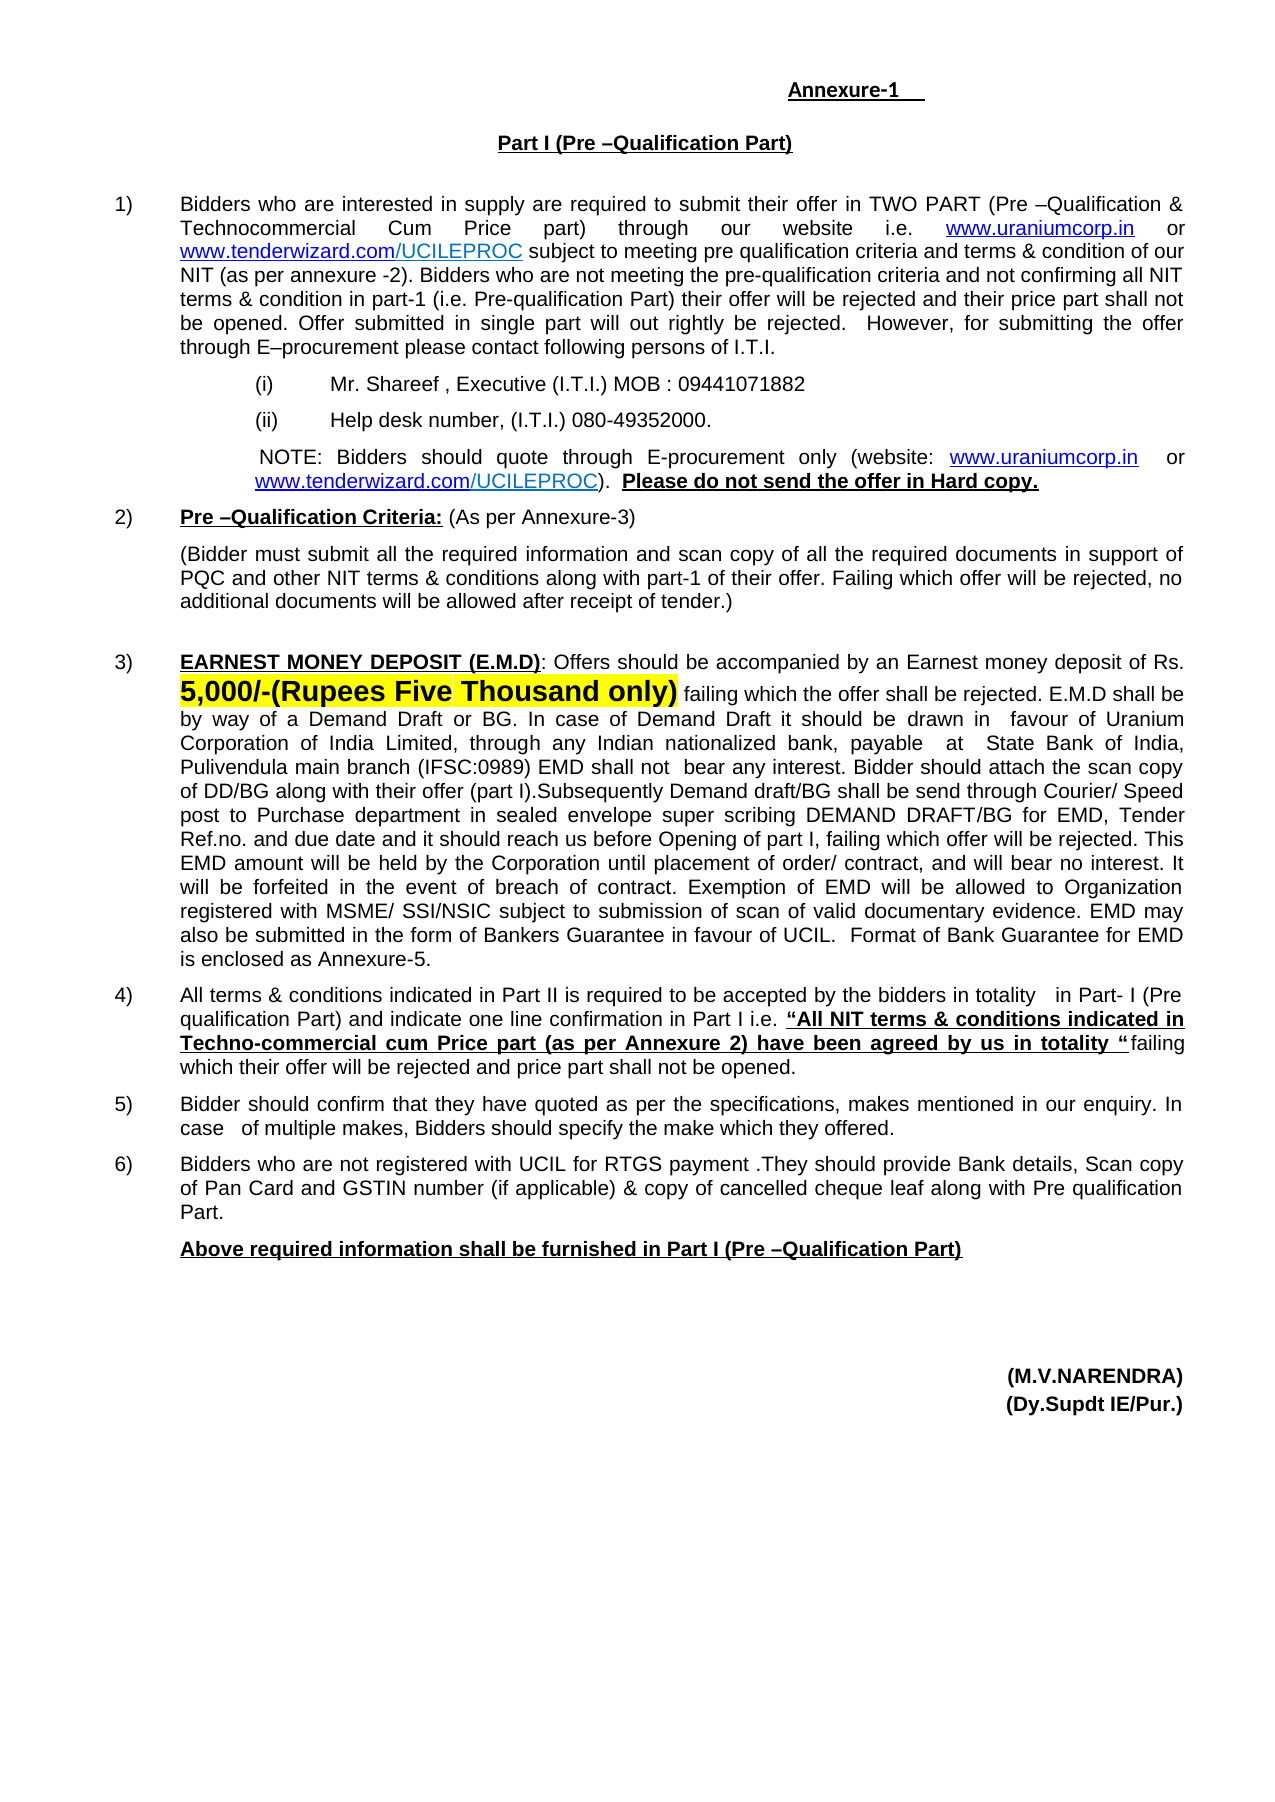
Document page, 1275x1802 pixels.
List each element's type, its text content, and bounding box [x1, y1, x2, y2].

list Bidder should confirm that they have quoted as per the specifications, makes mentioned in our enquiry. In case of multiple makes, Bidders should specify the make which they offered. [114, 1092, 1185, 1139]
text Part I (Pre –Qualification Part) [105, 131, 1185, 155]
list Mr. Shareef , Executive (I.T.I.) MOB : 09441071882 [255, 372, 1185, 396]
text (Dy.Supdt IE/Pur.) [105, 1392, 1185, 1416]
list (Bidder must submit all the required information and scan copy of all the required documents in support of PQC and other NIT terms & conditions along with part-1 of their offer. Failing which offer will be rejected, no additional documents will be allowed after receipt of tender.) [180, 541, 1185, 613]
list Bidders who are not registered with UCIL for RTGS payment .They should provide Bank details, Scan copy of Pan Card and GSTIN number (if applicable) & copy of cancelled cheque leaf along with Pre qualification Part. [114, 1152, 1185, 1224]
list EARNEST MONEY DEPOSIT (E.M.D): Offers should be accompanied by an Earnest money deposit of Rs. 5,000/-(Rupees Five Thousand only) failing which the offer shall be rejected. E.M.D shall be by way of a Demand Draft or BG. In case of Demand Draft it should be drawn in favour of Uranium Corporation of India Limited, through any Indian nationalized bank, payable at State Bank of India, Pulivendula main branch (IFSC:0989) EMD shall not bear any interest. Bidder should attach the scan copy of DD/BG along with their offer (part I).Subsequently Demand draft/BG shall be send through Courier/ Speed post to Purchase department in sealed envelope super scribing DEMAND DRAFT/BG for EMD, Tender Ref.no. and due date and it should reach us before Opening of part I, failing which offer will be rejected. This EMD amount will be held by the Corporation until placement of order/ contract, and will bear no interest. It will be forfeited in the event of breach of contract. Exemption of EMD will be allowed to Organization registered with MSME/ SSI/NSIC subject to submission of scan of valid documentary evidence. EMD may also be submitted in the form of Bankers Guarantee in favour of UCIL. Format of Bank Guarantee for EMD is enclosed as Annexure-5. [114, 650, 1185, 971]
list Bidders who are interested in supply are required to submit their offer in TWO PART (Pre –Qualification & Technocommercial Cum Price part) through our website i.e. www.uraniumcorp.in or www.tenderwizard.com/UCILEPROC subject to meeting pre qualification criteria and terms & condition of our NIT (as per annexure -2). Bidders who are not meeting the pre-qualification criteria and not confirming all NIT terms & condition in part-1 (i.e. Pre-qualification Part) their offer will be rejected and their price part shall not be opened. Offer submitted in single part will out rightly be rejected. However, for submitting the offer through E–procurement please contact following persons of I.T.I. [114, 191, 1185, 359]
list Pre –Qualification Criteria: (As per Annexure-3) [114, 505, 1185, 529]
text Annexure-1 [105, 75, 1185, 103]
list All terms & conditions indicated in Part II is required to be accepted by the bidders in totality in Part- I (Pre qualification Part) and indicate one line confirmation in Part I i.e. “All NIT terms & conditions indicated in Techno-commercial cum Price part (as per Annexure 2) have been agreed by us in totality “failing which their offer will be rejected and price part shall not be opened. [114, 983, 1185, 1079]
text Above required information shall be furnished in Part I (Pre –Qualification Part) [105, 1236, 1185, 1260]
text (M.V.NARENDRA) [105, 1364, 1185, 1388]
list Help desk number, (I.T.I.) 080-49352000. [255, 408, 1185, 432]
text NOTE: Bidders should quote through E-procurement only (website: www.uraniumcorp.in or www.tenderwizard.com/UCILEPROC). Please do not send the offer in Hard copy. [105, 444, 1185, 492]
